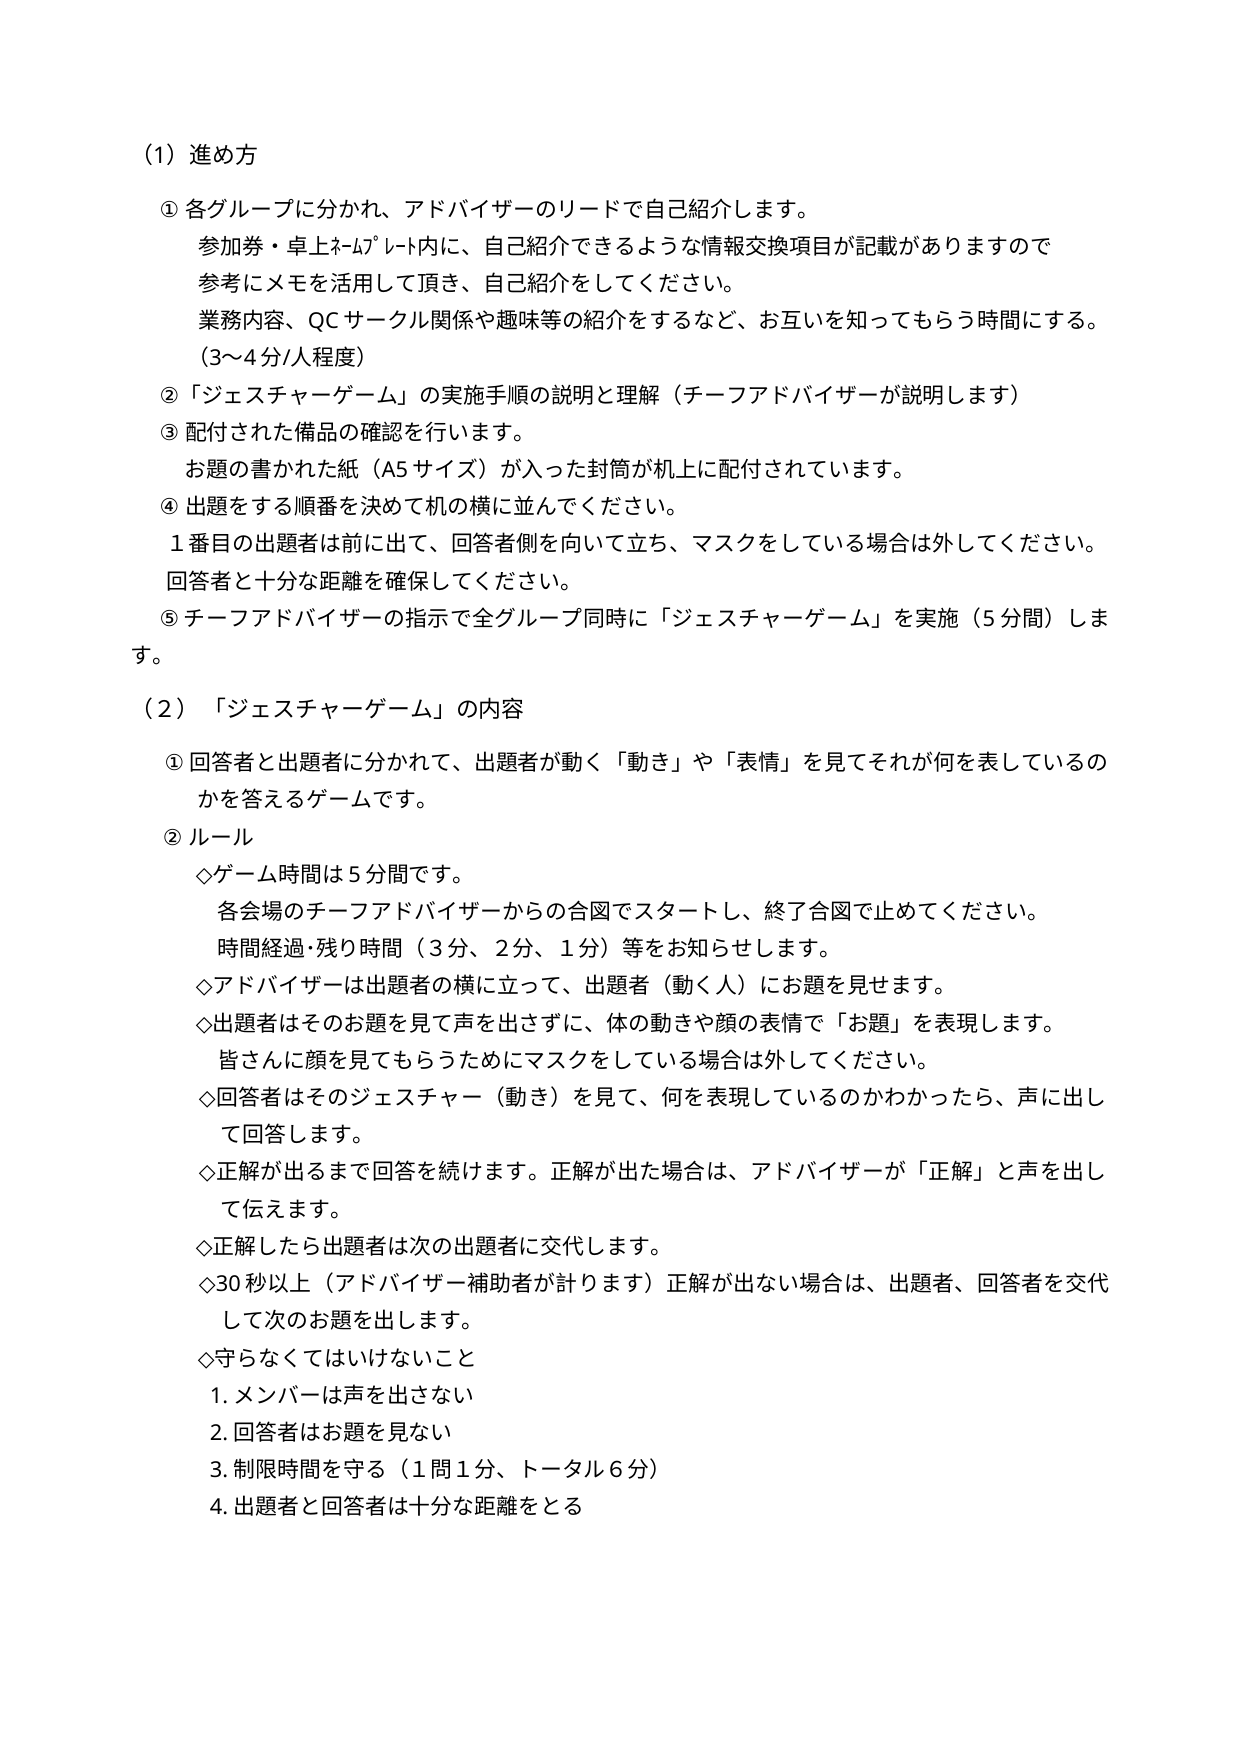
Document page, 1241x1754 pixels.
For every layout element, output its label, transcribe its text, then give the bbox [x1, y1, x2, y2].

text ④ 出題をする順番を決めて机の横に並んでください。 [130, 489, 1110, 521]
text ◇アドバイザーは出題者の横に立って、出題者（動く人）にお題を見せます。 [130, 968, 1110, 1001]
text ◇出題者はそのお題を見て声を出さずに、体の動きや顔の表情で「お題」を表現します。 [130, 1005, 1110, 1038]
text 皆さんに顔を見てもらうためにマスクをしている場合は外してください。 [130, 1042, 1110, 1075]
text ②「ジェスチャーゲーム」の実施手順の説明と理解（チーフアドバイザーが説明します） [130, 377, 1110, 410]
text ③ 配付された備品の確認を行います。 [130, 414, 1110, 447]
text ① 回答者と出題者に分かれて、出題者が動く「動き」や「表情」を見てそれが何を表しているのかを答えるゲームです。 [164, 745, 1110, 814]
text ◇正解したら出題者は次の出題者に交代します。 [130, 1228, 1110, 1261]
text 各会場のチーフアドバイザーからの合図でスタートし、終了合図で止めてください。 [130, 894, 1110, 926]
text 回答者と十分な距離を確保してください。 [130, 563, 1110, 596]
text 参加券・卓上ﾈｰﾑﾌﾟﾚｰﾄ内に、自己紹介できるような情報交換項目が記載がありますので [199, 228, 1110, 261]
text （1）進め方 [130, 121, 1110, 186]
text 2. 回答者はお題を見ない [199, 1414, 1110, 1447]
text ① 各グループに分かれ、アドバイザーのリードで自己紹介します。 [130, 191, 1110, 224]
text ◇守らなくてはいけないこと [176, 1340, 1110, 1373]
text ② ルール [130, 819, 1110, 852]
text お題の書かれた紙（A5サイズ）が入った封筒が机上に配付されています。 [130, 452, 1110, 484]
text 3. 制限時間を守る（１問１分、トータル６分） [199, 1452, 1110, 1484]
text ◇ゲーム時間は5分間です。 [130, 856, 1110, 889]
text 業務内容、QCサークル関係や趣味等の紹介をするなど、お互いを知ってもらう時間にする。（3～4分/人程度） [187, 303, 1110, 373]
text ◇30秒以上（アドバイザー補助者が計ります）正解が出ない場合は、出題者、回答者を交代 して次のお題を出します。 [199, 1266, 1110, 1336]
text １番目の出題者は前に出て、回答者側を向いて立ち、マスクをしている場合は外してください。 [130, 526, 1110, 558]
text 1. メンバーは声を出さない [199, 1377, 1110, 1410]
text （２） 「ジェスチャーゲーム」の内容 [130, 675, 1110, 740]
text ◇正解が出るまで回答を続けます。正解が出た場合は、アドバイザーが「正解」と声を出して伝えます。 [199, 1154, 1110, 1224]
text ◇回答者はそのジェスチャー（動き）を見て、何を表現しているのかわかったら、声に出して回答します。 [199, 1079, 1110, 1149]
text 参考にメモを活用して頂き、自己紹介をしてください。 [199, 266, 1110, 298]
text 4. 出題者と回答者は十分な距離をとる [199, 1489, 1110, 1521]
text 時間経過･残り時間（３分、２分、１分）等をお知らせします。 [130, 931, 1110, 963]
text ⑤チーフアドバイザーの指示で全グループ同時に「ジェスチャーゲーム」を実施（5分間）します。 [130, 600, 1110, 670]
